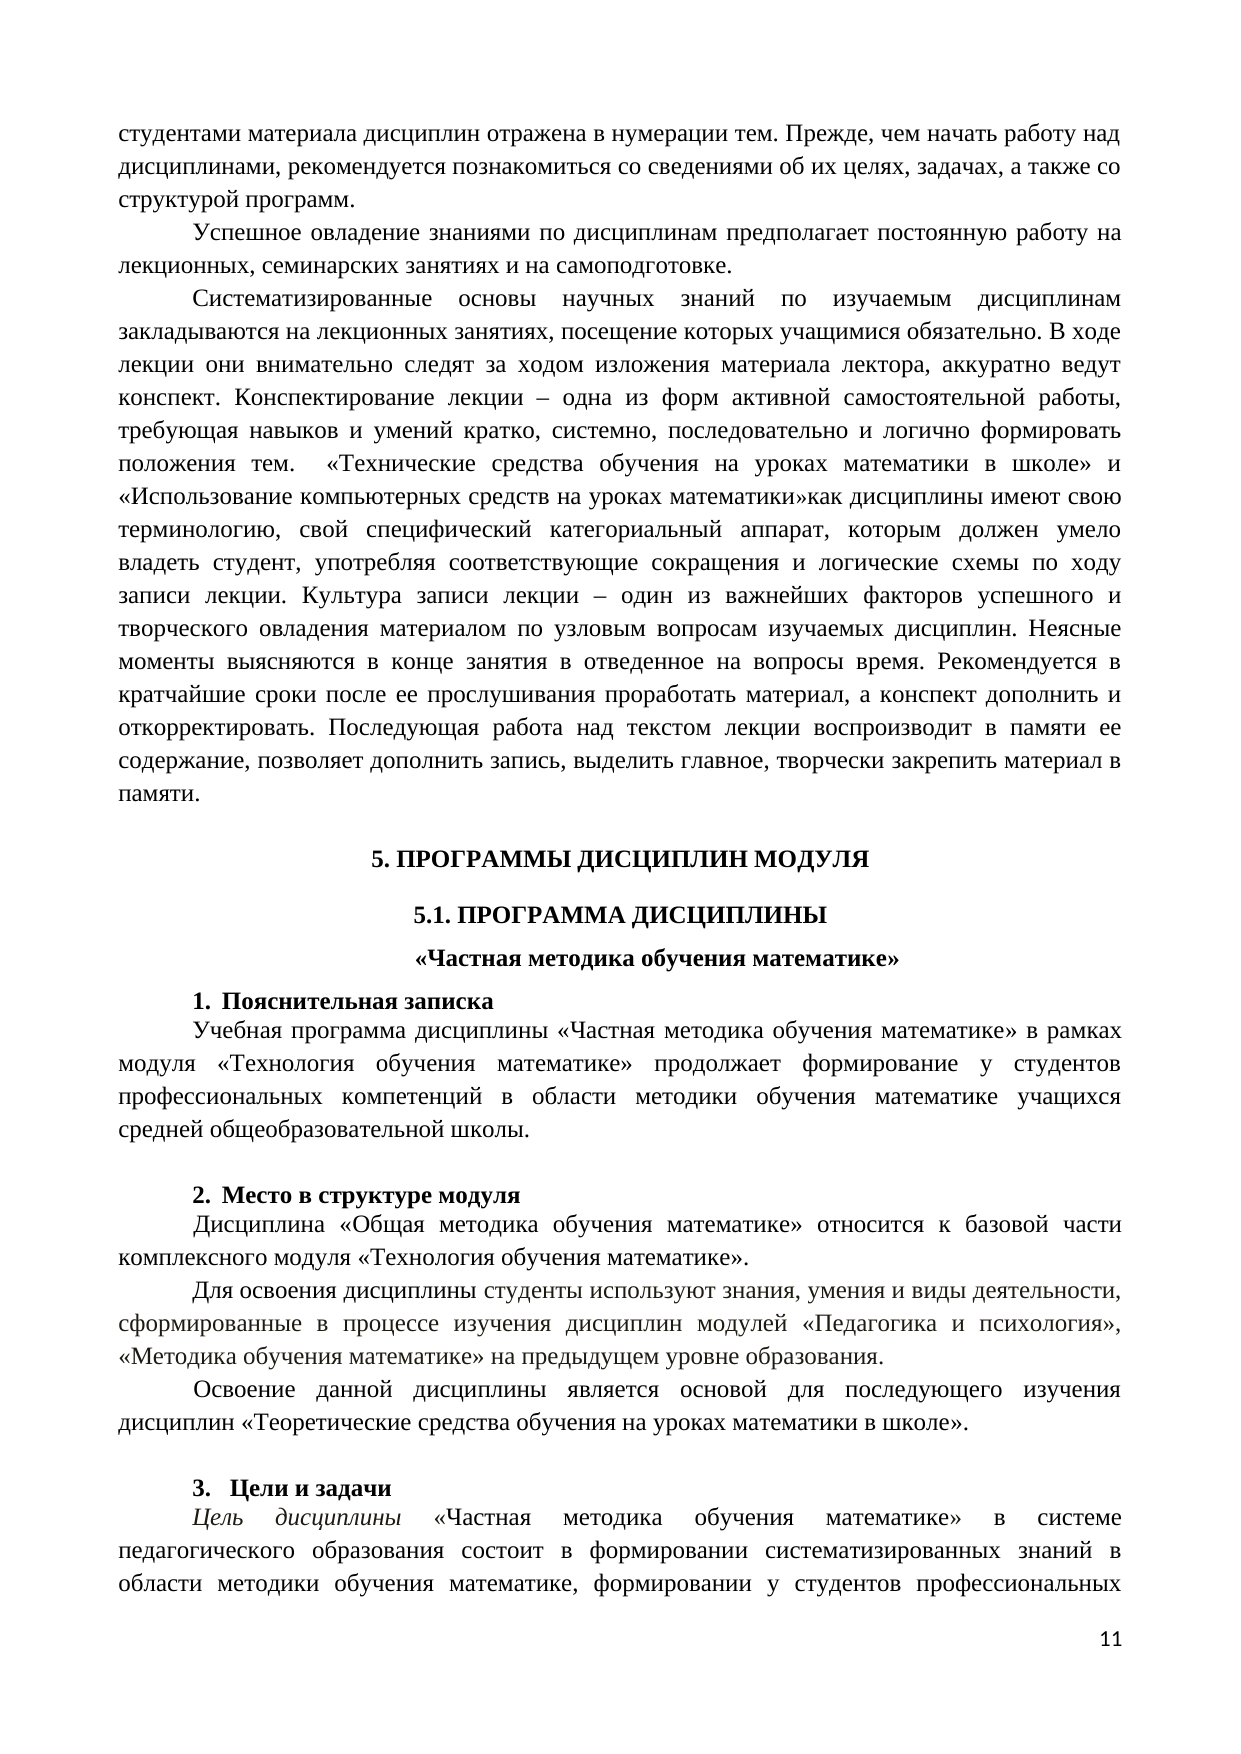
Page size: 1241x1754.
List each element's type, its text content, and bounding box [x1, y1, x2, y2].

list Пояснительная записка [118, 986, 1122, 1015]
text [118, 118, 1122, 213]
text 5. ПРОГРАММЫ ДИСЦИПЛИН МОДУЛЯ [118, 844, 1122, 873]
text «Частная методика обучения математике» [118, 943, 1122, 972]
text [118, 1502, 1122, 1597]
list Место в структуре модуля [192, 1180, 1122, 1209]
text Дисциплина «Общая методика обучения математике» относится к базовой части комплексного модуля «Технология обучения математике». [118, 1209, 1122, 1271]
list Цели и задачи [192, 1473, 1122, 1502]
text Освоение данной дисциплины является основой для последующего изучения дисциплин «Теоретические средства обучения на уроках математики в школе». [118, 1374, 1122, 1436]
text Учебная программа дисциплины «Частная методика обучения математике» в рамках модуля «Технология обучения математике» продолжает формирование у студентов профессиональных компетенций в области методики обучения математике учащихся средней общеобразовательной школы. [118, 1015, 1122, 1143]
text Систематизированные основы научных знаний по изучаемым дисциплинам закладываются на лекционных занятиях, посещение которых учащимися обязательно. В ходе лекции они внимательно следят за ходом изложения материала лектора, аккуратно ведут конспект. Конспектирование лекции – одна из форм активной самостоятельной работы, требующая навыков и умений кратко, системно, последовательно и логично формировать положения тем. «Технические средства обучения на уроках математики в школе» и «Использование компьютерных средств на уроках математики»как дисциплины имеют свою терминологию, свой специфический категориальный аппарат, которым должен умело владеть студент, употребляя соответствующие сокращения и логические схемы по ходу записи лекции. Культура записи лекции – один из важнейших факторов успешного и творческого овладения материалом по узловым вопросам изучаемых дисциплин. Неясные моменты выясняются в конце занятия в отведенное на вопросы время. Рекомендуется в кратчайшие сроки после ее прослушивания проработать материал, а конспект дополнить и откорректировать. Последующая работа над текстом лекции воспроизводит в памяти ее содержание, позволяет дополнить запись, выделить главное, творчески закрепить материал в памяти. [118, 283, 1122, 807]
text Для освоения дисциплины студенты используют знания, умения и виды деятельности, сформированные в процессе изучения дисциплин модулей «Педагогика и психология», «Методика обучения математике» на предыдущем уровне образования. [118, 1275, 1122, 1370]
text 5.1. ПРОГРАММА ДИСЦИПЛИНЫ [118, 900, 1122, 929]
text Успешное овладение знаниями по дисциплинам предполагает постоянную работу на лекционных, семинарских занятиях и на самоподготовке. [118, 217, 1122, 279]
